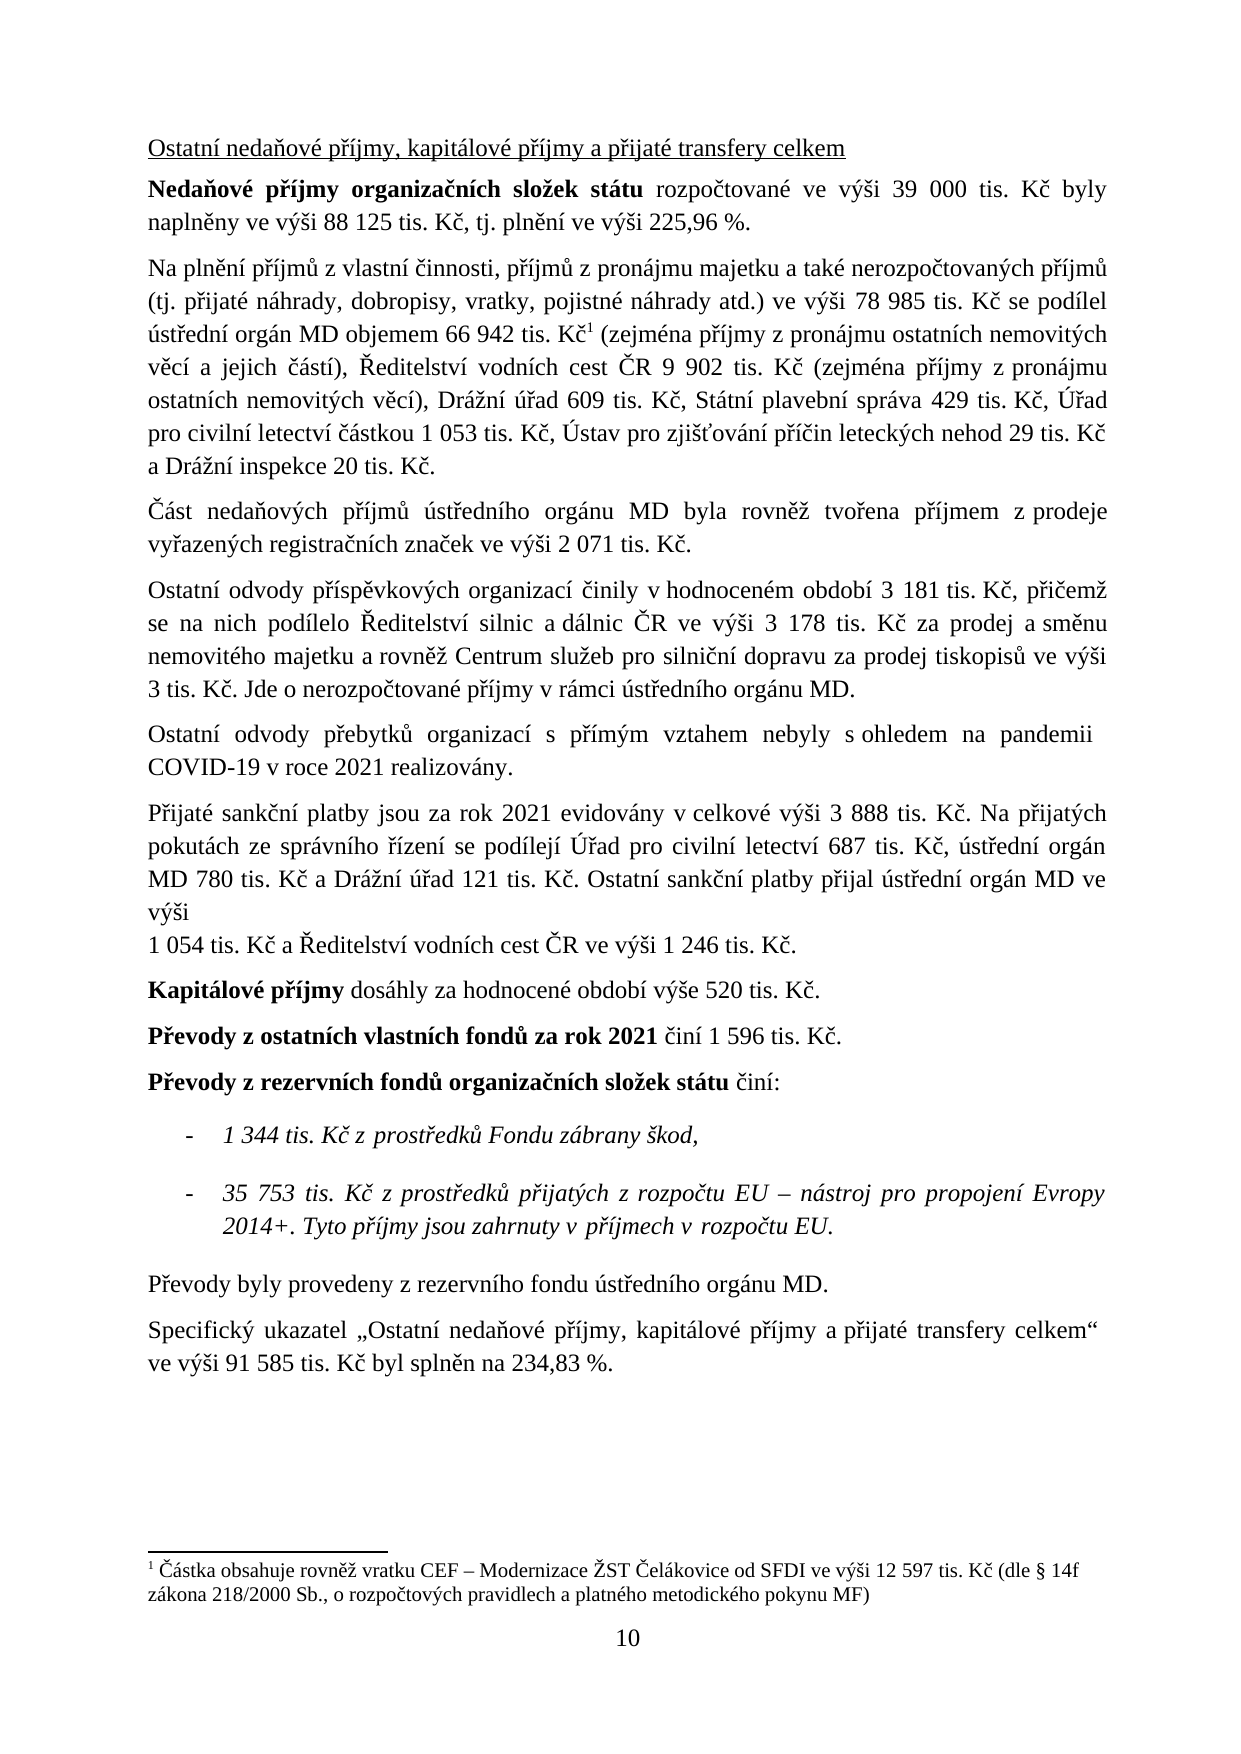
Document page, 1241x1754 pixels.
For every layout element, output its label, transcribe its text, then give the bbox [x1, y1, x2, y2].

list 35 753 tis. Kč z prostředků přijatých z rozpočtu EU – nástroj pro propojení Evropy 2014+. Tyto příjmy jsou zahrnuty v příjmech v rozpočtu EU. [185, 1178, 1107, 1240]
list 1 344 tis. Kč z prostředků Fondu zábrany škod, [185, 1120, 1107, 1149]
text Kapitálové příjmy dosáhly za hodnocené období výše 520 tis. Kč. [148, 976, 1107, 1004]
subtitle Ostatní nedaňové příjmy, kapitálové příjmy a přijaté transfery celkem [148, 133, 1107, 162]
text Převody z ostatních vlastních fondů za rok 2021 činí 1 596 tis. Kč. [148, 1021, 1107, 1050]
text Specifický ukazatel „Ostatní nedaňové příjmy, kapitálové příjmy a přijaté transfery celkem“ ve výši 91 585 tis. Kč byl splněn na 234,83 %. [148, 1315, 1107, 1377]
text Nedaňové příjmy organizačních složek státu rozpočtované ve výši 39 000 tis. Kč byly naplněny ve výši 88 125 tis. Kč, tj. plnění ve výši 225,96 %. [148, 174, 1107, 236]
text Ostatní odvody přebytků organizací s přímým vztahem nebyly s ohledem na pandemii COVID-19 v roce 2021 realizovány. [148, 719, 1107, 781]
text Na plnění příjmů z vlastní činnosti, příjmů z pronájmu majetku a také nerozpočtovaných příjmů (tj. přijaté náhrady, dobropisy, vratky, pojistné náhrady atd.) ve výši 78 985 tis. Kč se podílel ústřední orgán MD objemem 66 942 tis. Kč (zejména příjmy z pronájmu ostatních nemovitých věcí a jejich částí), Ředitelství vodních cest ČR 9 902 tis. Kč (zejména příjmy z pronájmu ostatních nemovitých věcí), Drážní úřad 609 tis. Kč, Státní plavební správa 429 tis. Kč, Úřad pro civilní letectví částkou 1 053 tis. Kč, Ústav pro zjišťování příčin leteckých nehod 29 tis. Kč a Drážní inspekce 20 tis. Kč. [148, 253, 1107, 479]
text Převody byly provedeny z rezervního fondu ústředního orgánu MD. [148, 1269, 1107, 1298]
text Část nedaňových příjmů ústředního orgánu MD byla rovněž tvořena příjmem z prodeje vyřazených registračních značek ve výši 2 071 tis. Kč. [148, 496, 1107, 558]
text Ostatní odvody příspěvkových organizací činily v hodnoceném období 3 181 tis. Kč, přičemž se na nich podílelo Ředitelství silnic a dálnic ČR ve výši 3 178 tis. Kč za prodej a směnu nemovitého majetku a rovněž Centrum služeb pro silniční dopravu za prodej tiskopisů ve výši 3 tis. Kč. Jde o nerozpočtované příjmy v rámci ústředního orgánu MD. [148, 575, 1107, 703]
text Převody z rezervních fondů organizačních složek státu činí: [148, 1067, 1107, 1095]
text Přijaté sankční platby jsou za rok 2021 evidovány v celkové výši 3 888 tis. Kč. Na přijatých pokutách ze správního řízení se podílejí Úřad pro civilní letectví 687 tis. Kč, ústřední orgán MD 780 tis. Kč a Drážní úřad 121 tis. Kč. Ostatní sankční platby přijal ústřední orgán MD ve výši 1 054 tis. Kč a Ředitelství vodních cest ČR ve výši 1 246 tis. Kč. [148, 798, 1107, 959]
